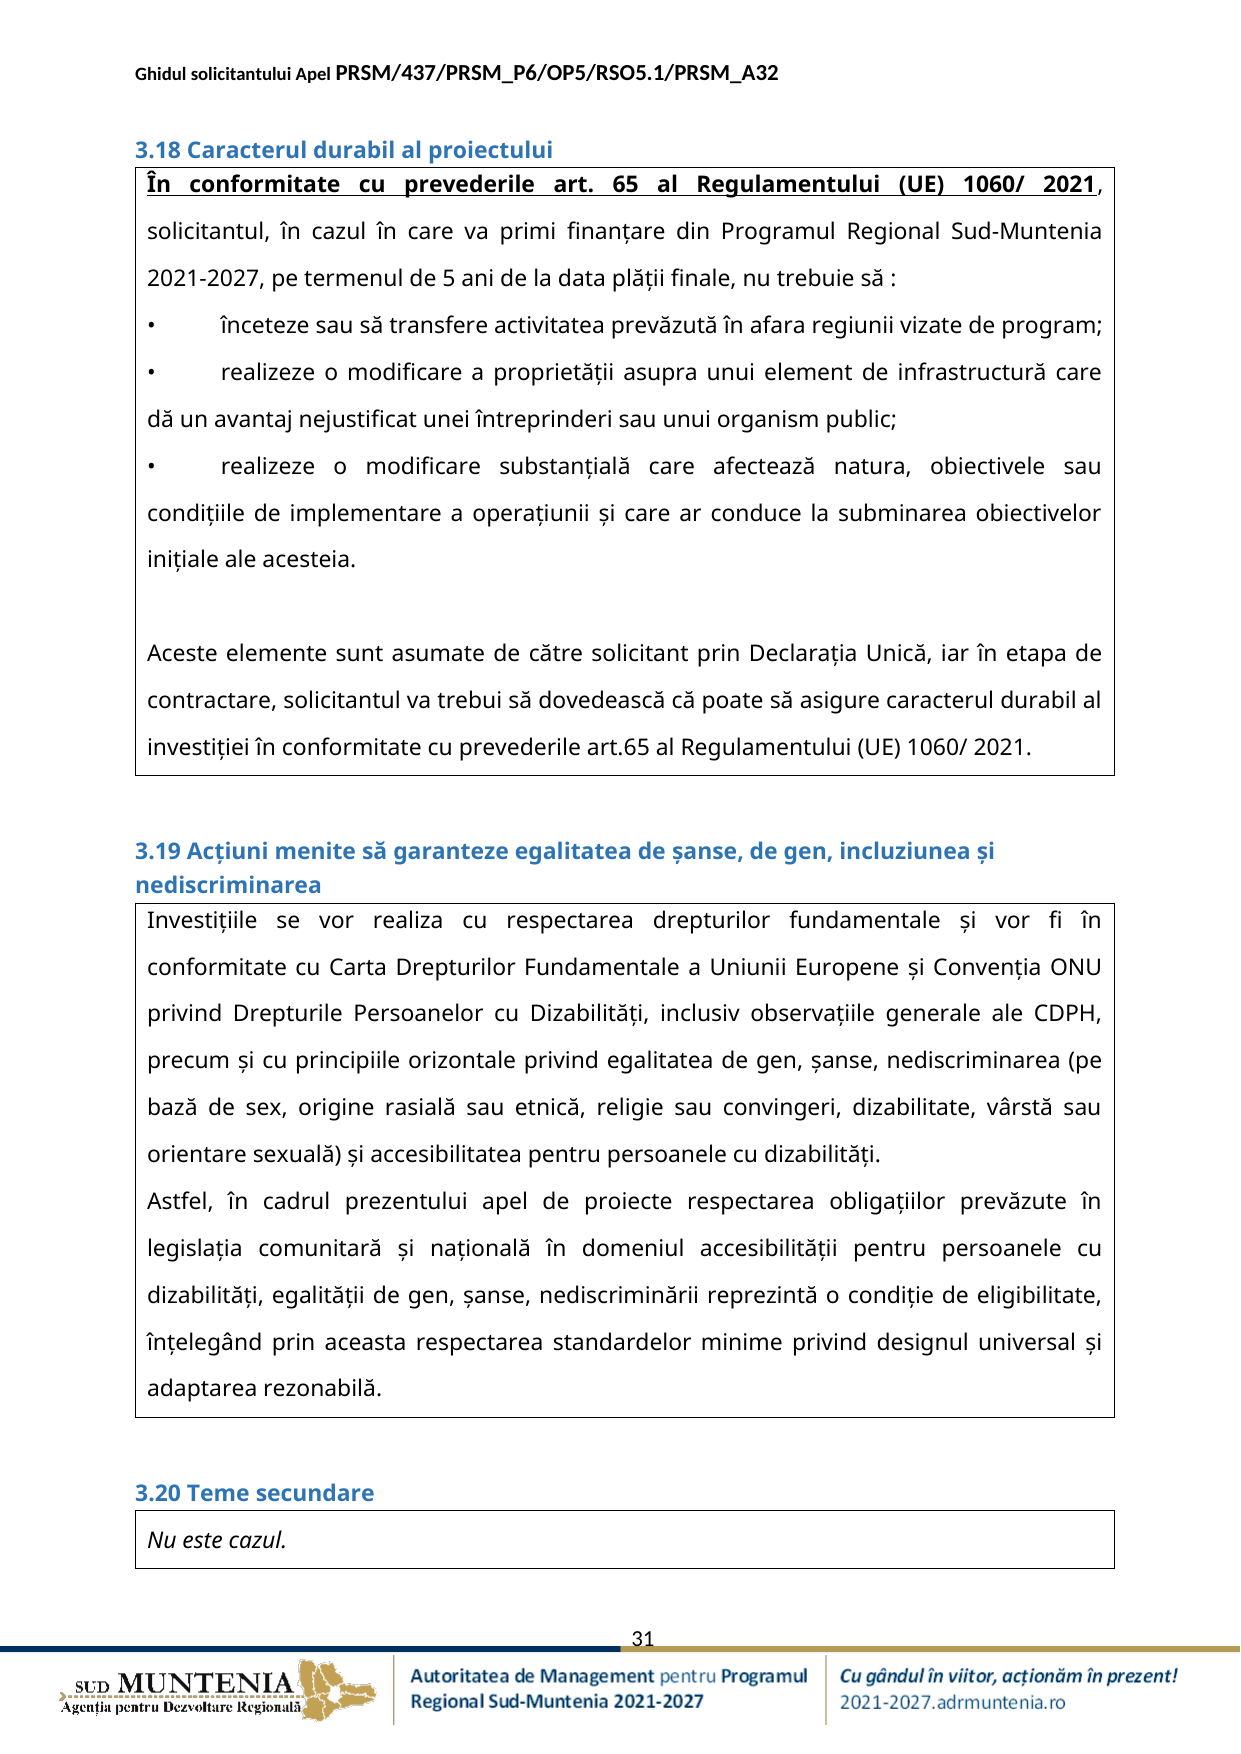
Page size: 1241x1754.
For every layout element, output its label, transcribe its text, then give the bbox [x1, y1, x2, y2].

table_header Investițiile se vor realiza cu respectarea drepturilor fundamentale și vor fi în conformitate cu Carta Drepturilor Fundamentale a Uniunii Europene și Convenția ONU privind Drepturile Persoanelor cu Dizabilități, inclusiv observațiile generale ale CDPH, precum și cu principiile orizontale privind egalitatea de gen, șanse, nediscriminarea (pe bază de sex, origine rasială sau etnică, religie sau convingeri, dizabilitate, vârstă sau orientare sexuală) și accesibilitatea pentru persoanele cu dizabilități. Astfel, în cadrul prezentului apel de proiecte respectarea obligațiilor prevăzute în legislația comunitară și națională în domeniul accesibilității pentru persoanele cu dizabilități, egalității de gen, șanse, nediscriminării reprezintă o condiție de eligibilitate, înțelegând prin aceasta respectarea standardelor minime privind designul universal și adaptarea rezonabilă. [136, 904, 1114, 1417]
subtitle 3.18 Caracterul durabil al proiectului [135, 133, 1150, 165]
subtitle 3.19 Acțiuni menite să garanteze egalitatea de șanse, de gen, incluziunea și nediscriminarea [135, 835, 1150, 900]
table_header Nu este cazul. [136, 1511, 1114, 1567]
picture [0, 1646, 1241, 1726]
table_header În conformitate cu prevederile art. 65 al Regulamentului (UE) 1060/ 2021, solicitantul, în cazul în care va primi finanțare din Programul Regional Sud-Muntenia 2021-2027, pe termenul de 5 ani de la data plății finale, nu trebuie să : • înceteze sau să transfere activitatea prevăzută în afara regiunii vizate de program; • realizeze o modificare a proprietății asupra unui element de infrastructură care dă un avantaj nejustificat unei întreprinderi sau unui organism public; • realizeze o modificare substanțială care afectează natura, obiectivele sau condițiile de implementare a operațiunii și care ar conduce la subminarea obiectivelor inițiale ale acesteia. Aceste elemente sunt asumate de către solicitant prin Declarația Unică, iar în etapa de contractare, solicitantul va trebui să dovedească că poate să asigure caracterul durabil al investiţiei în conformitate cu prevederile art.65 al Regulamentului (UE) 1060/ 2021. [136, 168, 1114, 775]
subtitle 3.20 Teme secundare [135, 1476, 1150, 1508]
